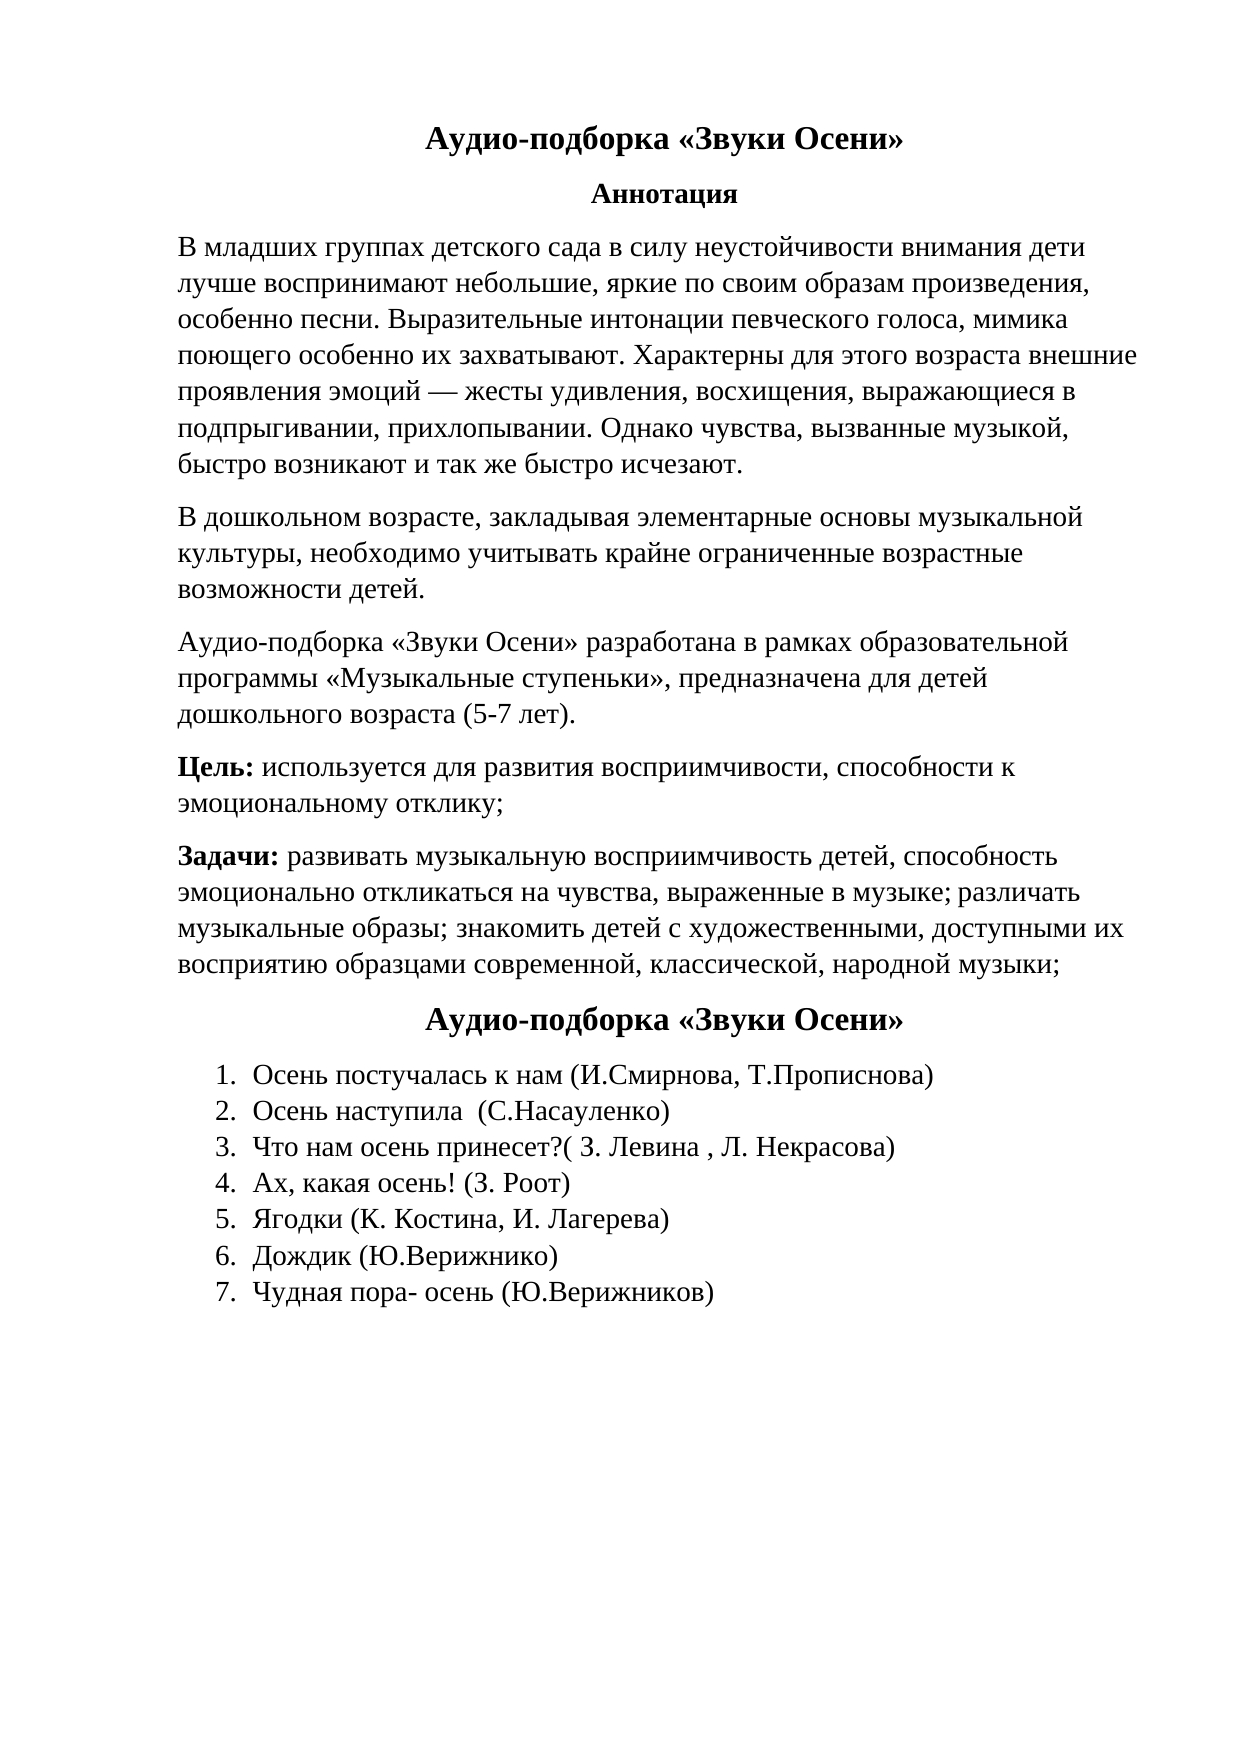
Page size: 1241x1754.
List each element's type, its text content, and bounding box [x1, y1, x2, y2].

list Осень наступила (С.Насауленко) [215, 1093, 1152, 1127]
list Осень постучалась к нам (И.Смирнова, Т.Прописнова) [215, 1057, 1152, 1091]
text Задачи: развивать музыкальную восприимчивость детей, способность эмоционально откликаться на чувства, выраженные в музыке; различать музыкальные образы; знакомить детей с художественными, доступными их восприятию образцами современной, классической, народной музыки; [177, 838, 1152, 980]
text Аудио-подборка «Звуки Осени» [177, 118, 1152, 156]
text В младших группах детского сада в силу неустойчивости внимания дети лучше воспринимают небольшие, яркие по своим образам произведения, особенно песни. Выразительные интонации певческого голоса, мимика поющего особенно их захватывают. Характерны для этого возраста внешние проявления эмоций — жесты удивления, восхищения, выражающиеся в подпрыгивании, прихлопывании. Однако чувства, вызванные музыкой, быстро возникают и так же быстро исчезают. [177, 229, 1152, 479]
list Дождик (Ю.Верижнико) [215, 1238, 1152, 1271]
text Аудио-подборка «Звуки Осени» [177, 999, 1152, 1037]
text Цель: используется для развития восприимчивости, способности к эмоциональному отклику; [177, 749, 1152, 818]
list Ягодки (К. Костина, И. Лагерева) [215, 1202, 1152, 1235]
list Что нам осень принесет?( З. Левина , Л. Некрасова) [215, 1129, 1152, 1163]
text Аудио-подборка «Звуки Осени» разработана в рамках образовательной программы «Музыкальные ступеньки», предназначена для детей дошкольного возраста (5-7 лет). [177, 624, 1152, 729]
text В дошкольном возрасте, закладывая элементарные основы музыкальной культуры, необходимо учитывать крайне ограниченные возрастные возможности детей. [177, 499, 1152, 604]
list Чудная пора- осень (Ю.Верижников) [215, 1274, 1152, 1307]
list Ах, какая осень! (З. Роот) [215, 1166, 1152, 1199]
text Аннотация [177, 176, 1152, 210]
